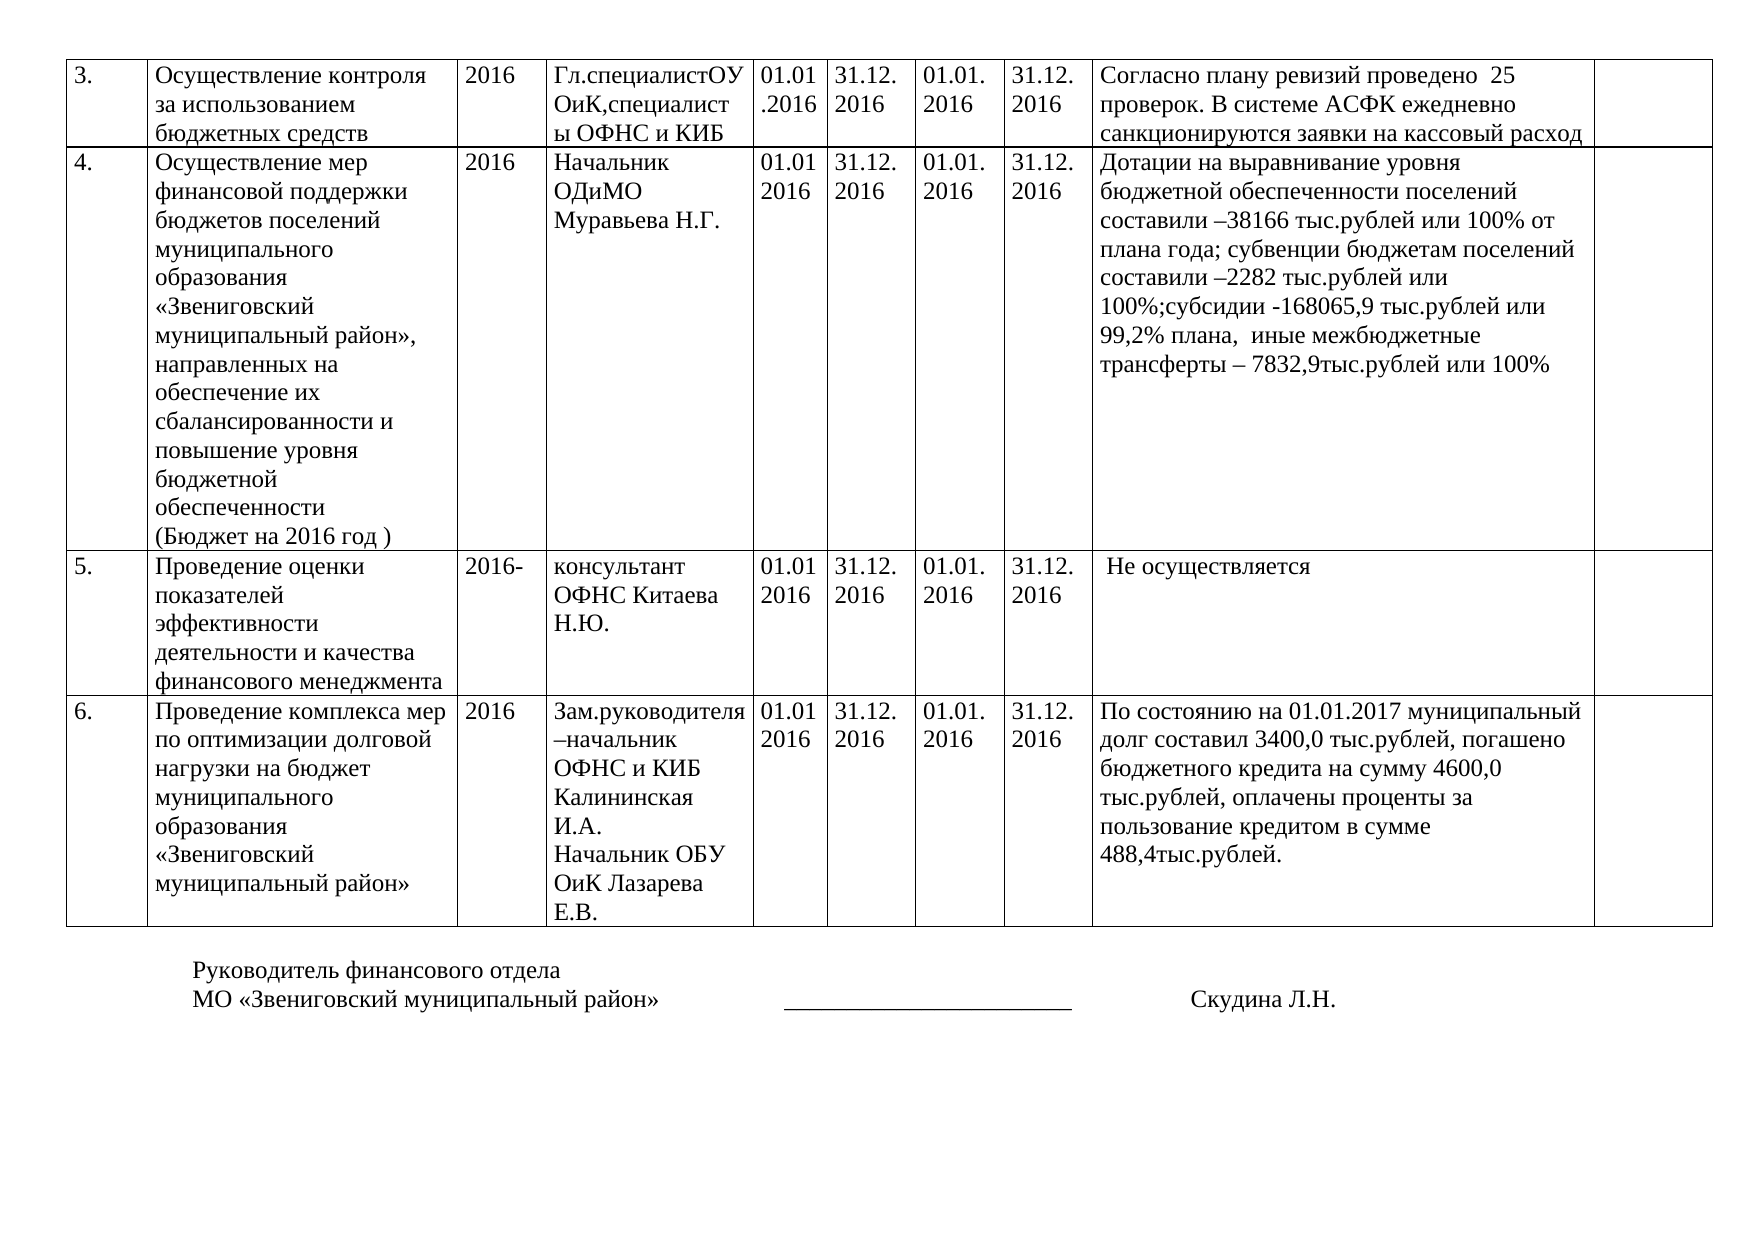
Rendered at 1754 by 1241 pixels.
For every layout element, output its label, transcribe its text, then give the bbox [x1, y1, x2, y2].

text МО «Звениговский муниципальный район» _______________________ Скудина Л.Н. [192, 984, 1636, 1013]
table_cell 2016 [458, 696, 546, 926]
table_cell 31.12.2016 [1005, 148, 1092, 550]
table_cell 2016- [458, 551, 546, 695]
table_cell 31.12.2016 [1005, 696, 1092, 926]
table_cell 2016 [458, 60, 546, 146]
table_cell 31.12.2016 [1005, 551, 1092, 695]
table_cell Проведение комплекса мер по оптимизации долговой нагрузки на бюджет муниципального образования «Звениговский муниципальный район» [148, 696, 457, 926]
table_cell Согласно плану ревизий проведено 25 проверок. В системе АСФК ежедневно санкционируются заявки на кассовый расход [1093, 60, 1594, 146]
table_cell 6. [67, 696, 147, 926]
table_cell 01.01.2016 [916, 551, 1004, 695]
table_cell Начальник ОДиМО Муравьева Н.Г. [547, 148, 753, 550]
table_cell 31.12.2016 [828, 551, 915, 695]
text Руководитель финансового отдела [192, 956, 1636, 984]
table_cell Осуществление контроля за использованием бюджетных средств [148, 60, 457, 146]
table_cell Не осуществляется [1093, 551, 1594, 695]
table_cell 3. [67, 60, 147, 146]
table_cell 01.01.2016 [916, 60, 1004, 146]
table_cell 31.12.2016 [828, 148, 915, 550]
table_cell 01.012016 [754, 696, 827, 926]
table_cell 31.12.2016 [828, 60, 915, 146]
table_cell 01.01.2016 [754, 60, 827, 146]
table_cell [1595, 60, 1712, 146]
table_cell Осуществление мер финансовой поддержки бюджетов поселений муниципального образования «Звениговский муниципальный район», направленных на обеспечение их сбалансированности и повышение уровня бюджетной обеспеченности (Бюджет на 2016 год ) [148, 148, 457, 550]
table_cell [1595, 148, 1712, 550]
table_cell Дотации на выравнивание уровня бюджетной обеспеченности поселений составили –38166 тыс.рублей или 100% от плана года; субвенции бюджетам поселений составили –2282 тыс.рублей или 100%;субсидии -168065,9 тыс.рублей или 99,2% плана, иные межбюджетные трансферты – 7832,9тыс.рублей или 100% [1093, 148, 1594, 550]
table_cell Гл.специалистОУОиК,специалисты ОФНС и КИБ [547, 60, 753, 146]
table_cell консультант ОФНС Китаева Н.Ю. [547, 551, 753, 695]
table_cell 31.12.2016 [828, 696, 915, 926]
table_cell 01.01.2016 [916, 696, 1004, 926]
table_cell 01.01.2016 [916, 148, 1004, 550]
table_cell 4. [67, 148, 147, 550]
table_cell Зам.руководителя –начальник ОФНС и КИБ Калининская И.А. Начальник ОБУ ОиК Лазарева Е.В. [547, 696, 753, 926]
table_cell По состоянию на 01.01.2017 муниципальный долг составил 3400,0 тыс.рублей, погашено бюджетного кредита на сумму 4600,0 тыс.рублей, оплачены проценты за пользование кредитом в сумме 488,4тыс.рублей. [1093, 696, 1594, 926]
table_cell 01.01 2016 [754, 551, 827, 695]
table_cell 5. [67, 551, 147, 695]
table_cell Проведение оценки показателей эффективности деятельности и качества финансового менеджмента [148, 551, 457, 695]
table_cell 31.12.2016 [1005, 60, 1092, 146]
table_cell 01.012016 [754, 148, 827, 550]
table_cell [1595, 696, 1712, 926]
table_cell 2016 [458, 148, 546, 550]
table_cell [1595, 551, 1712, 695]
